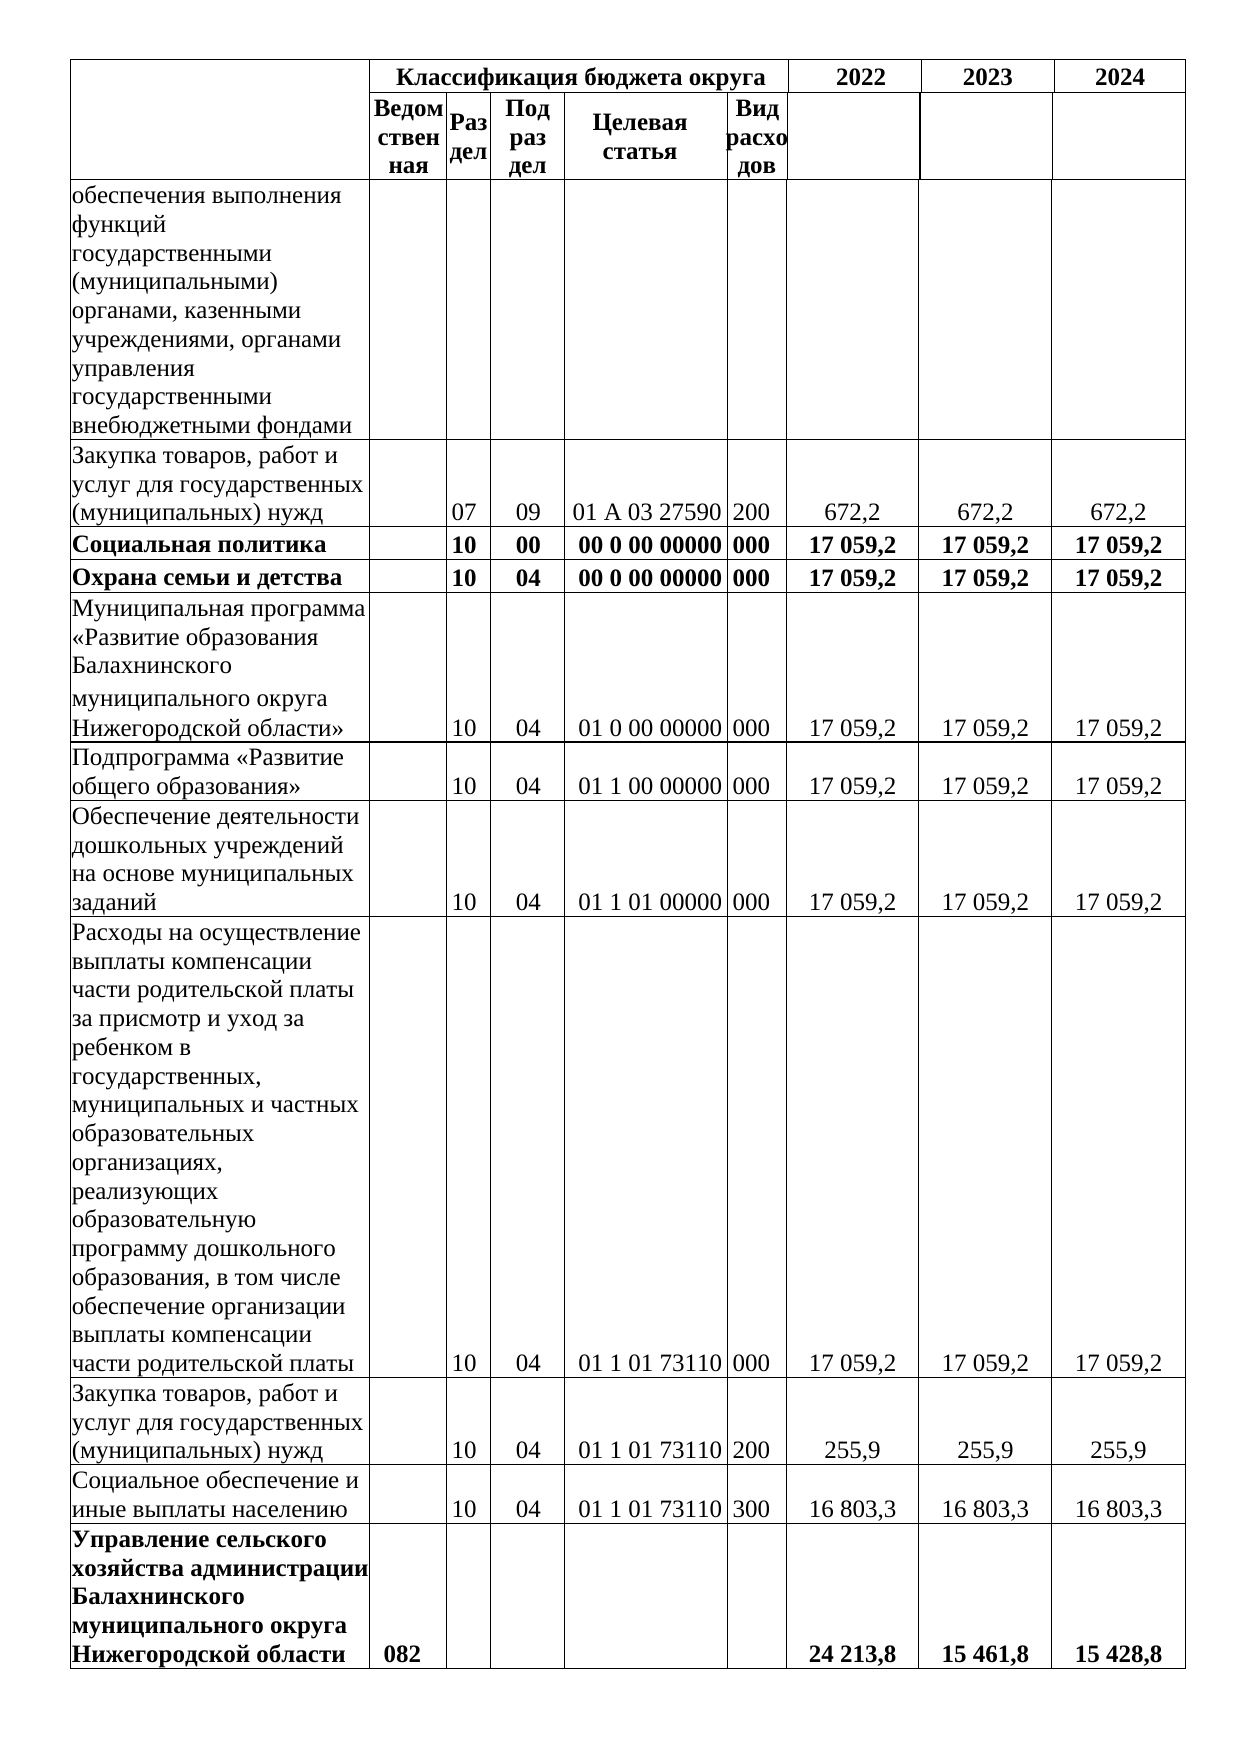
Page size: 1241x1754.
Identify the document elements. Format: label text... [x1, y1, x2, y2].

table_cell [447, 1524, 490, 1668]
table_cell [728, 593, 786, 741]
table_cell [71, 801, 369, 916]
table_header 2022 [789, 60, 921, 92]
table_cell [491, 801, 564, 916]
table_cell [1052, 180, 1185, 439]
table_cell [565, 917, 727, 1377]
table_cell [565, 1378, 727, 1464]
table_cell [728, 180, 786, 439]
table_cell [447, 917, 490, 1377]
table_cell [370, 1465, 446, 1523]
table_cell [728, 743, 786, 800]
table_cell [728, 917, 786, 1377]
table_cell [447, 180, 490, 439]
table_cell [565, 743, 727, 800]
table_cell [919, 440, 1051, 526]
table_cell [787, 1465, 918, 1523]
table_header 2024 [1055, 60, 1185, 92]
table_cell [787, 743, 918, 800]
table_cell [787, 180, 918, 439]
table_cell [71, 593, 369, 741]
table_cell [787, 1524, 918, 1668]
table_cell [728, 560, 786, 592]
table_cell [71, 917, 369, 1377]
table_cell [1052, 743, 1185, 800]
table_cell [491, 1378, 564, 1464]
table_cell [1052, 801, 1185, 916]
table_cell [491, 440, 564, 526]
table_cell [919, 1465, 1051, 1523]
table_cell Целевая статья [565, 93, 727, 179]
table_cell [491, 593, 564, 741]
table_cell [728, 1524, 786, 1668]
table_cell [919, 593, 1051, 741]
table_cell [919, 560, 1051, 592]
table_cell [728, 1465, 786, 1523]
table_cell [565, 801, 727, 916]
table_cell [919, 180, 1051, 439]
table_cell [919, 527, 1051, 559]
table_cell Под раз дел [491, 93, 564, 179]
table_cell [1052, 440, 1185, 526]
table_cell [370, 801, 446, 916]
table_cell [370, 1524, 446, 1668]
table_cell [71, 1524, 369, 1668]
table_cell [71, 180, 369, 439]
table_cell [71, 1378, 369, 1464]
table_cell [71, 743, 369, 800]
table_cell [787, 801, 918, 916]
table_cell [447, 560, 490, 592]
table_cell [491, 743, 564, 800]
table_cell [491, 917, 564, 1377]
table_cell [788, 93, 919, 179]
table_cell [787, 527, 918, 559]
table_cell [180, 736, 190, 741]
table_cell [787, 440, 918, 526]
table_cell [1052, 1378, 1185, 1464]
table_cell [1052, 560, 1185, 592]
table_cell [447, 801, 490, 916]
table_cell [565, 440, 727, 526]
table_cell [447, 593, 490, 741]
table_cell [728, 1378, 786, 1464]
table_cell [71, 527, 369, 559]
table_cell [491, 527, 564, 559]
table_cell Ведом ствен ная [370, 93, 446, 179]
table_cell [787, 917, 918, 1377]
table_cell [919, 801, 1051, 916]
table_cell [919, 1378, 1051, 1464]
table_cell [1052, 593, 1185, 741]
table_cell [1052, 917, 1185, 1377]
table_header Классификация бюджета округа [370, 60, 788, 92]
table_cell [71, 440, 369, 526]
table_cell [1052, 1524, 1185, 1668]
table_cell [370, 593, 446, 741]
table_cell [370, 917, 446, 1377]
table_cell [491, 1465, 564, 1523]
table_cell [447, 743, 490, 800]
table_header 2023 [922, 60, 1054, 92]
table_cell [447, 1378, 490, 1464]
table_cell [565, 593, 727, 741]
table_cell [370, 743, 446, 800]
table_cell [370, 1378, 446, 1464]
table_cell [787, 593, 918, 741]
table_cell [921, 93, 1052, 179]
table_cell [1053, 93, 1185, 179]
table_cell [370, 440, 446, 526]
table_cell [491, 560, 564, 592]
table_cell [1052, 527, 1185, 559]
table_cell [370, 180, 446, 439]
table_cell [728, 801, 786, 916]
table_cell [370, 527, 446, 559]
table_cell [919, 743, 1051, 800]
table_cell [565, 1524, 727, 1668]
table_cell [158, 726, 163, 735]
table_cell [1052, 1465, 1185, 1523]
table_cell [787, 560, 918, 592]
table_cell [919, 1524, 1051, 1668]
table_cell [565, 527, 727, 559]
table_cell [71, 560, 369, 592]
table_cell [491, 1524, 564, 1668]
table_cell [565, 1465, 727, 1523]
table_cell Раз дел [447, 93, 490, 179]
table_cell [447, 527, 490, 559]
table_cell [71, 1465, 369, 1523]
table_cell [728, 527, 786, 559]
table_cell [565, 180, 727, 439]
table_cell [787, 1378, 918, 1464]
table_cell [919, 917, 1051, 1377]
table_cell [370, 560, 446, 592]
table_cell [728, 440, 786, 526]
table_cell Вид расхо дов [728, 93, 787, 179]
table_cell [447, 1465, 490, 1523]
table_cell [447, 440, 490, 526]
table_header [71, 60, 369, 179]
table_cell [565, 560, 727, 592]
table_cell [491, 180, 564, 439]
